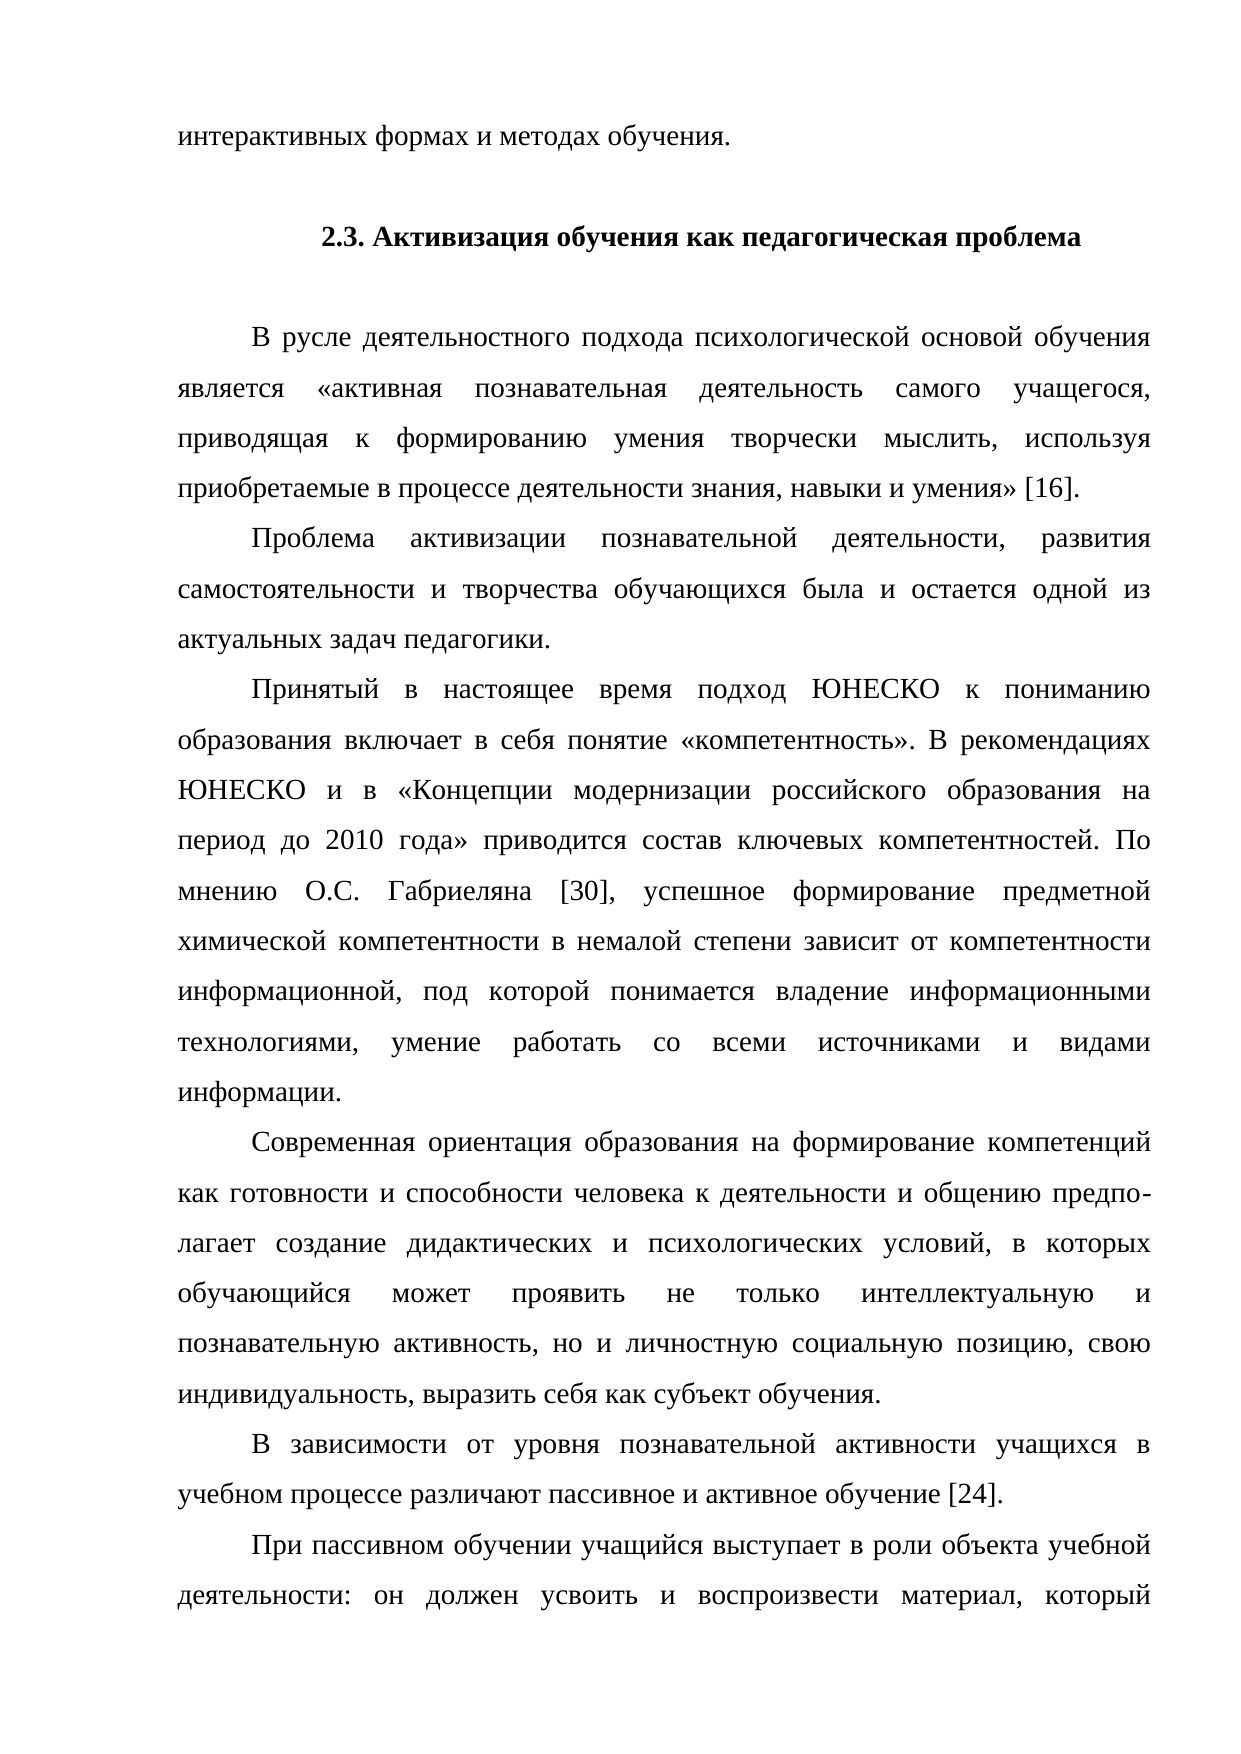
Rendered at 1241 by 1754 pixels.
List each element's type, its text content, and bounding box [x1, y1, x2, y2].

text Проблема активизации познавательной деятельности, развития самостоятельности и творчества обучающихся была и остается одной из актуальных задач педагогики. [177, 521, 1152, 655]
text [177, 1527, 1152, 1611]
text В зависимости от уровня познавательной активности учащихся в учебном процессе различают пассивное и активное обучение [24]. [177, 1426, 1152, 1510]
text Принятый в настоящее время подход ЮНЕСКО к пониманию образования включает в себя понятие «компетентность». В рекомендациях ЮНЕСКО и в «Концепции модернизации российского образования на период до 2010 года» приводится состав ключевых компетентностей. По мнению О.С. Габриеляна [30], успешное формирование предметной химической компетентности в немалой степени зависит от компетентности информационной, под которой понимается владение информационными технологиями, умение работать со всеми источниками и видами информации. [177, 672, 1152, 1108]
text Современная ориентация образования на формирование компетенций как готовности и способности человека к деятельности и общению предполагает создание дидактических и психологических условий, в которых обучающийся может проявить не только интеллектуальную и познавательную активность, но и личностную социальную позицию, свою индивидуальность, выразить себя как субъект обучения. [177, 1124, 1152, 1409]
text В русле деятельностного подхода психологической основой обучения является «активная познавательная деятельность самого учащегося, приводящая к формированию умения творчески мыслить, используя приобретаемые в процессе деятельности знания, навыки и умения» [16]. [177, 319, 1152, 504]
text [177, 118, 1152, 152]
text 2.3. Активизация обучения как педагогическая проблема [177, 219, 1152, 252]
